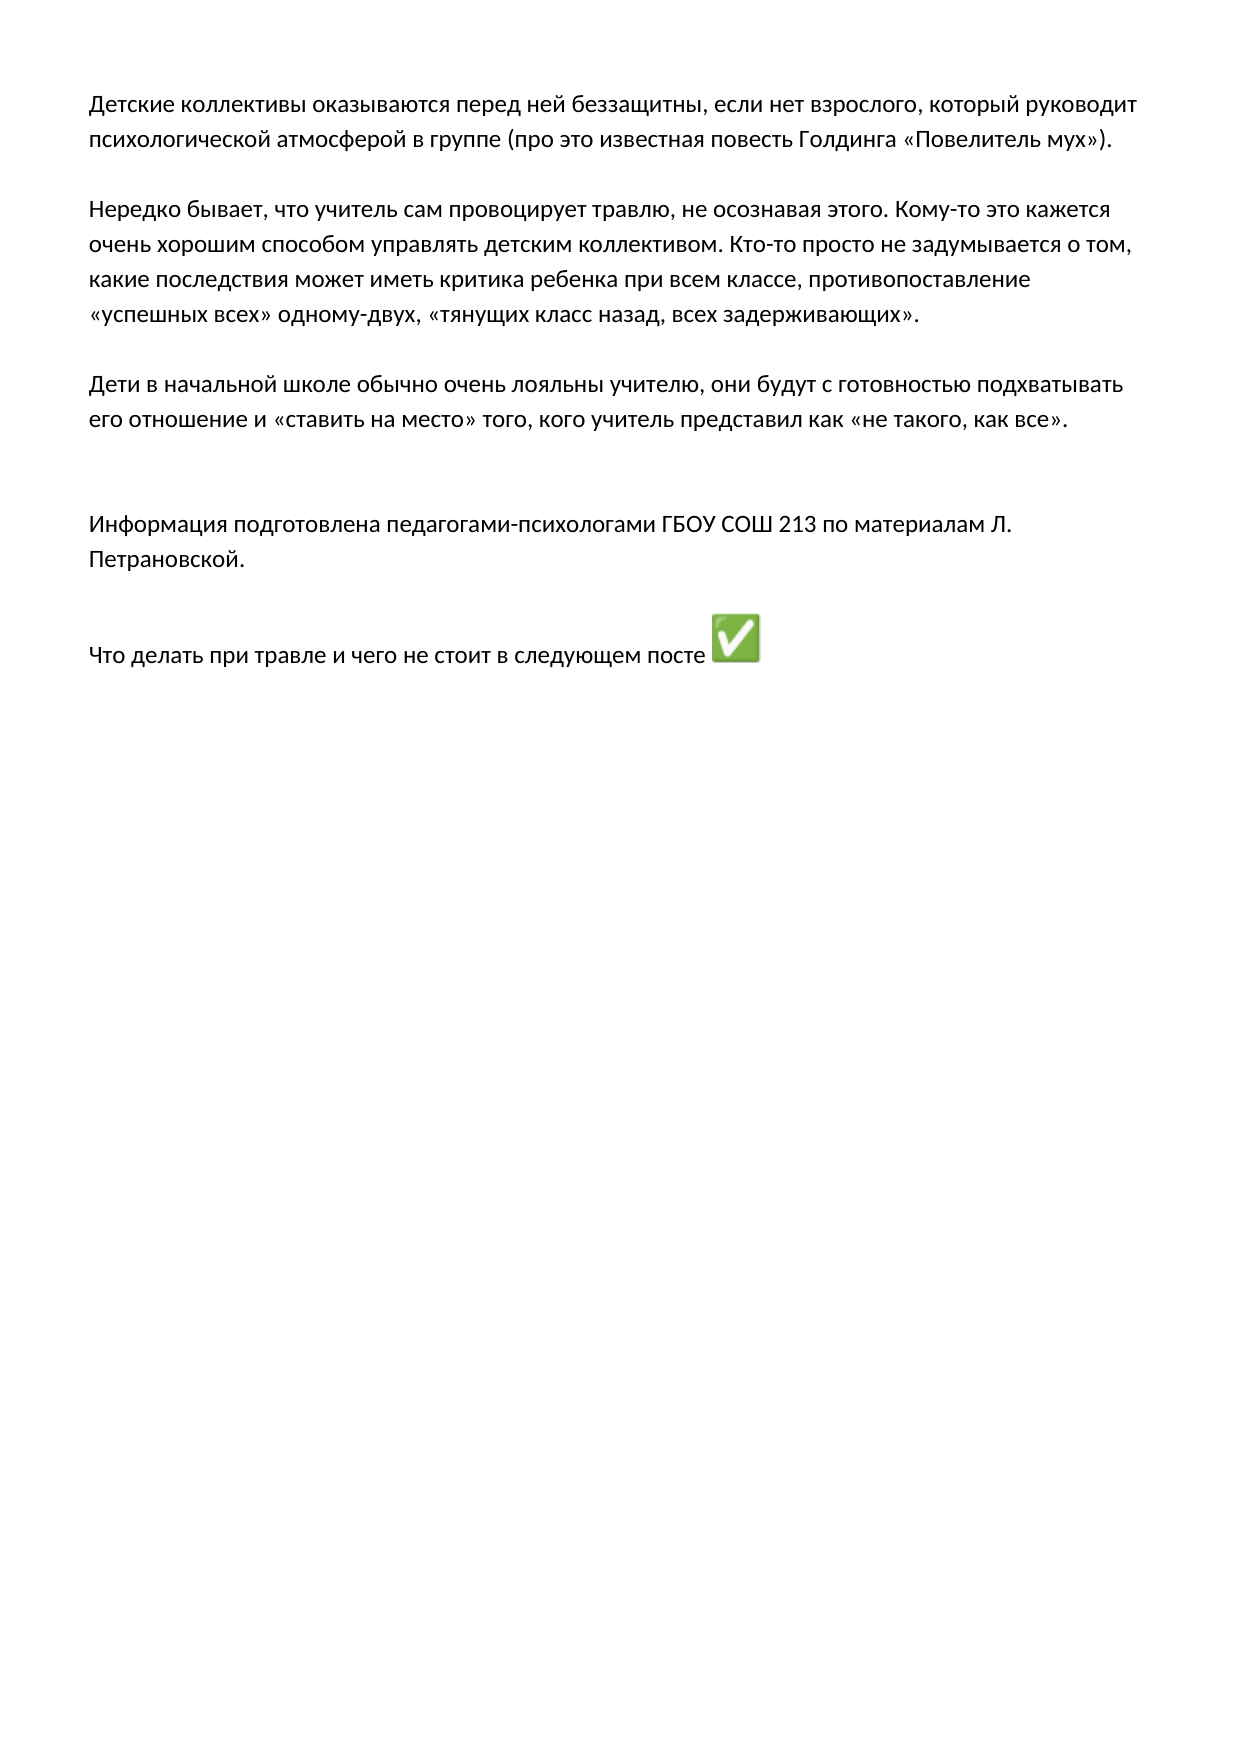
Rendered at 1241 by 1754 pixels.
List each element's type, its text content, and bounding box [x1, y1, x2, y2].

text Информация подготовлена педагогами-психологами ГБОУ СОШ 213 по материалам Л. Петрановской. [89, 509, 1152, 574]
text Детские коллективы оказываются перед ней беззащитны, если нет взрослого, который руководит психологической атмосферой в группе (про это известная повесть Голдинга «Повелитель мух»). [89, 89, 1152, 154]
picture [711, 613, 761, 664]
text Нередко бывает, что учитель сам провоцирует травлю, не осознавая этого. Кому-то это кажется очень хорошим способом управлять детским коллективом. Кто-то просто не задумывается о том, какие последствия может иметь критика ребенка при всем классе, противопоставление «успешных всех» одному-двух, «тянущих класс назад, всех задерживающих». [89, 194, 1152, 329]
text Дети в начальной школе обычно очень лояльны учителю, они будут с готовностью подхватывать его отношение и «ставить на место» того, кого учитель представил как «не такого, как все». [89, 369, 1152, 434]
text Что делать при травле и чего не стоит в следующем посте [89, 614, 1152, 669]
